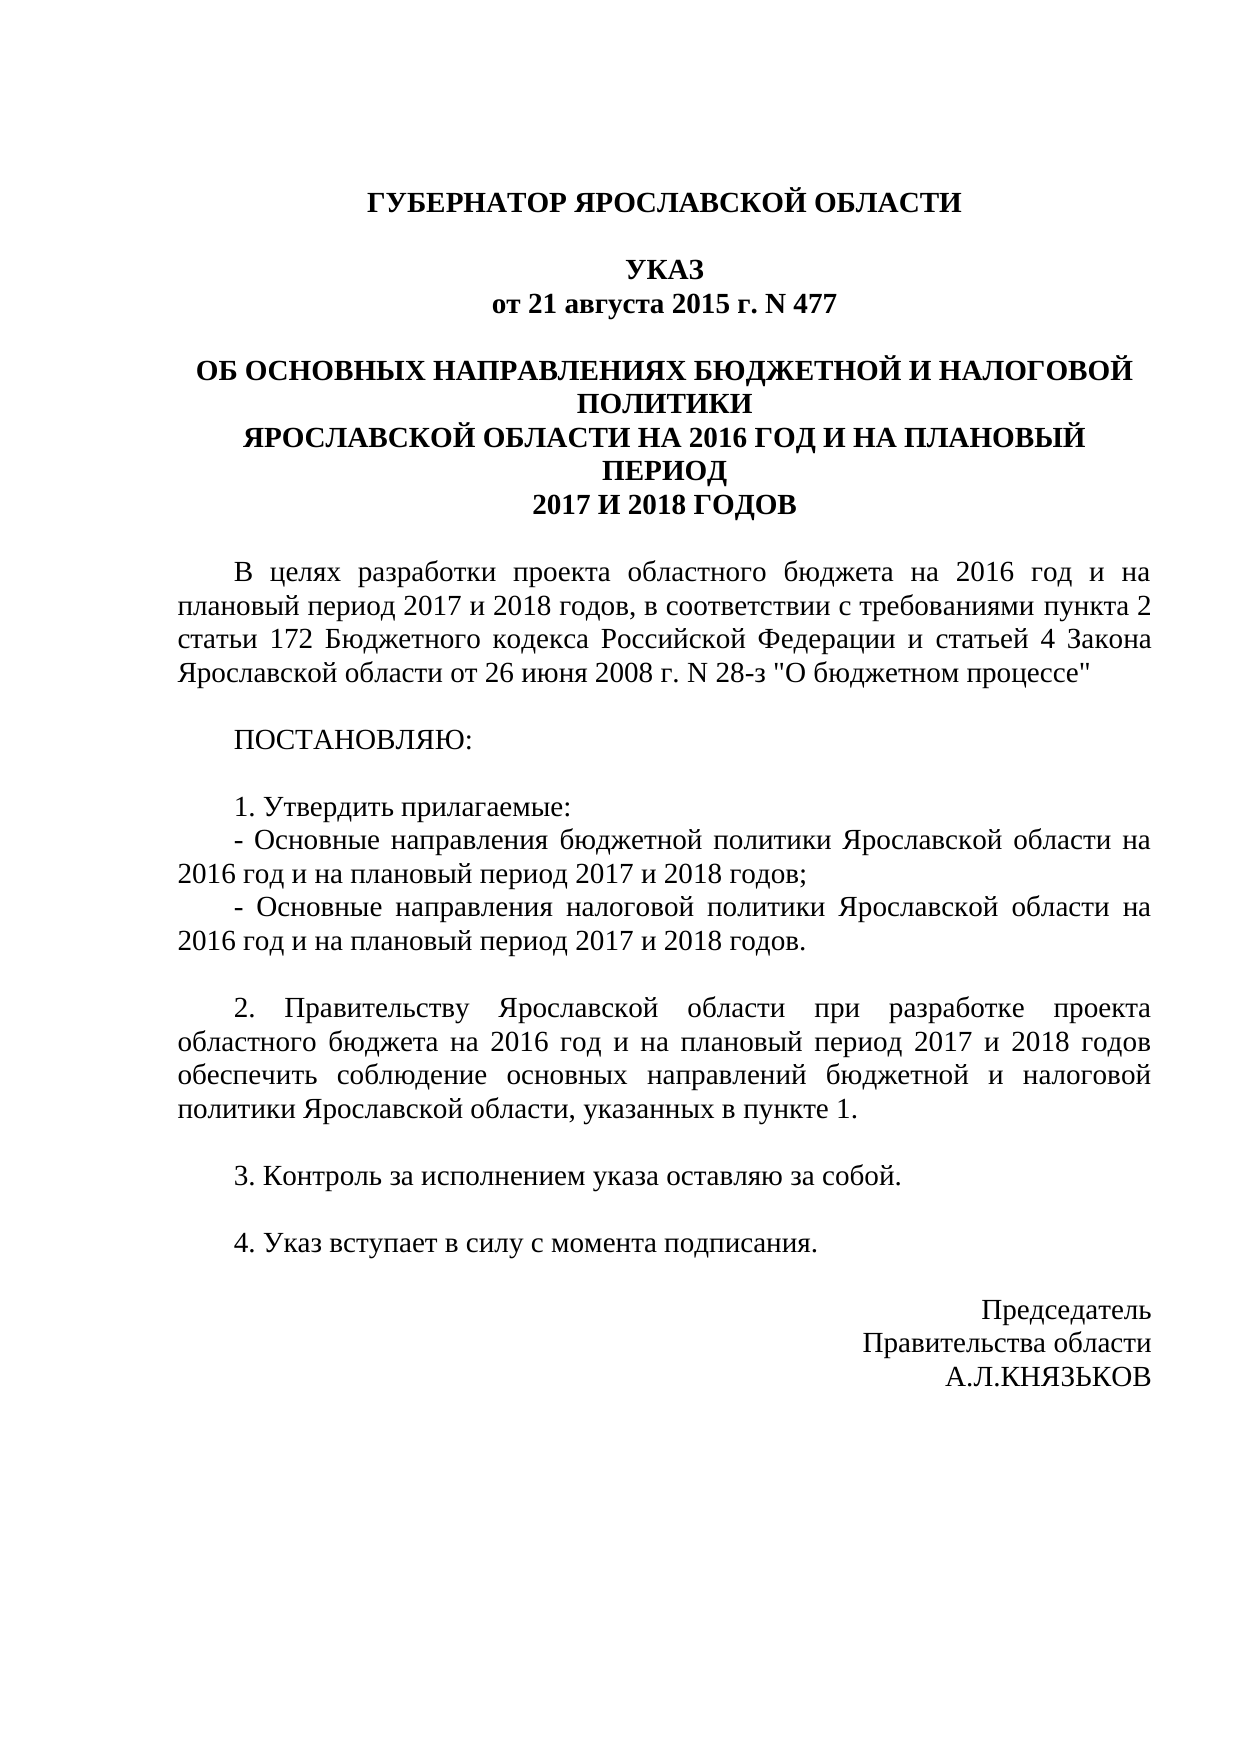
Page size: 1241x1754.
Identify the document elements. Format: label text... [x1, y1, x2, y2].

text 3. Контроль за исполнением указа оставляю за собой. [177, 1158, 1152, 1191]
text - Основные направления налоговой политики Ярославской области на 2016 год и на плановый период 2017 и 2018 годов. [177, 889, 1152, 957]
title ОБ ОСНОВНЫХ НАПРАВЛЕНИЯХ БЮДЖЕТНОЙ И НАЛОГОВОЙ ПОЛИТИКИ [177, 353, 1152, 420]
text - Основные направления бюджетной политики Ярославской области на 2016 год и на плановый период 2017 и 2018 годов; [177, 822, 1152, 889]
text 4. Указ вступает в силу с момента подписания. [177, 1225, 1152, 1258]
text А.Л.КНЯЗЬКОВ [177, 1359, 1152, 1393]
title ГУБЕРНАТОР ЯРОСЛАВСКОЙ ОБЛАСТИ [177, 185, 1152, 219]
title ЯРОСЛАВСКОЙ ОБЛАСТИ НА 2016 ГОД И НА ПЛАНОВЫЙ ПЕРИОД [177, 420, 1152, 487]
text ПОСТАНОВЛЯЮ: [177, 722, 1152, 755]
text Председатель [177, 1292, 1152, 1326]
title от 21 августа 2015 г. N 477 [177, 286, 1152, 319]
title УКАЗ [177, 252, 1152, 286]
title 2017 И 2018 ГОДОВ [177, 487, 1152, 521]
text В целях разработки проекта областного бюджета на 2016 год и на плановый период 2017 и 2018 годов, в соответствии с требованиями пункта 2 статьи 172 Бюджетного кодекса Российской Федерации и статьей 4 Закона Ярославской области от 26 июня 2008 г. N 28-з "О бюджетном процессе" [177, 554, 1152, 688]
text Правительства области [177, 1326, 1152, 1359]
text 1. Утвердить прилагаемые: [177, 789, 1152, 822]
text 2. Правительству Ярославской области при разработке проекта областного бюджета на 2016 год и на плановый период 2017 и 2018 годов обеспечить соблюдение основных направлений бюджетной и налоговой политики Ярославской области, указанных в пункте 1. [177, 990, 1152, 1124]
